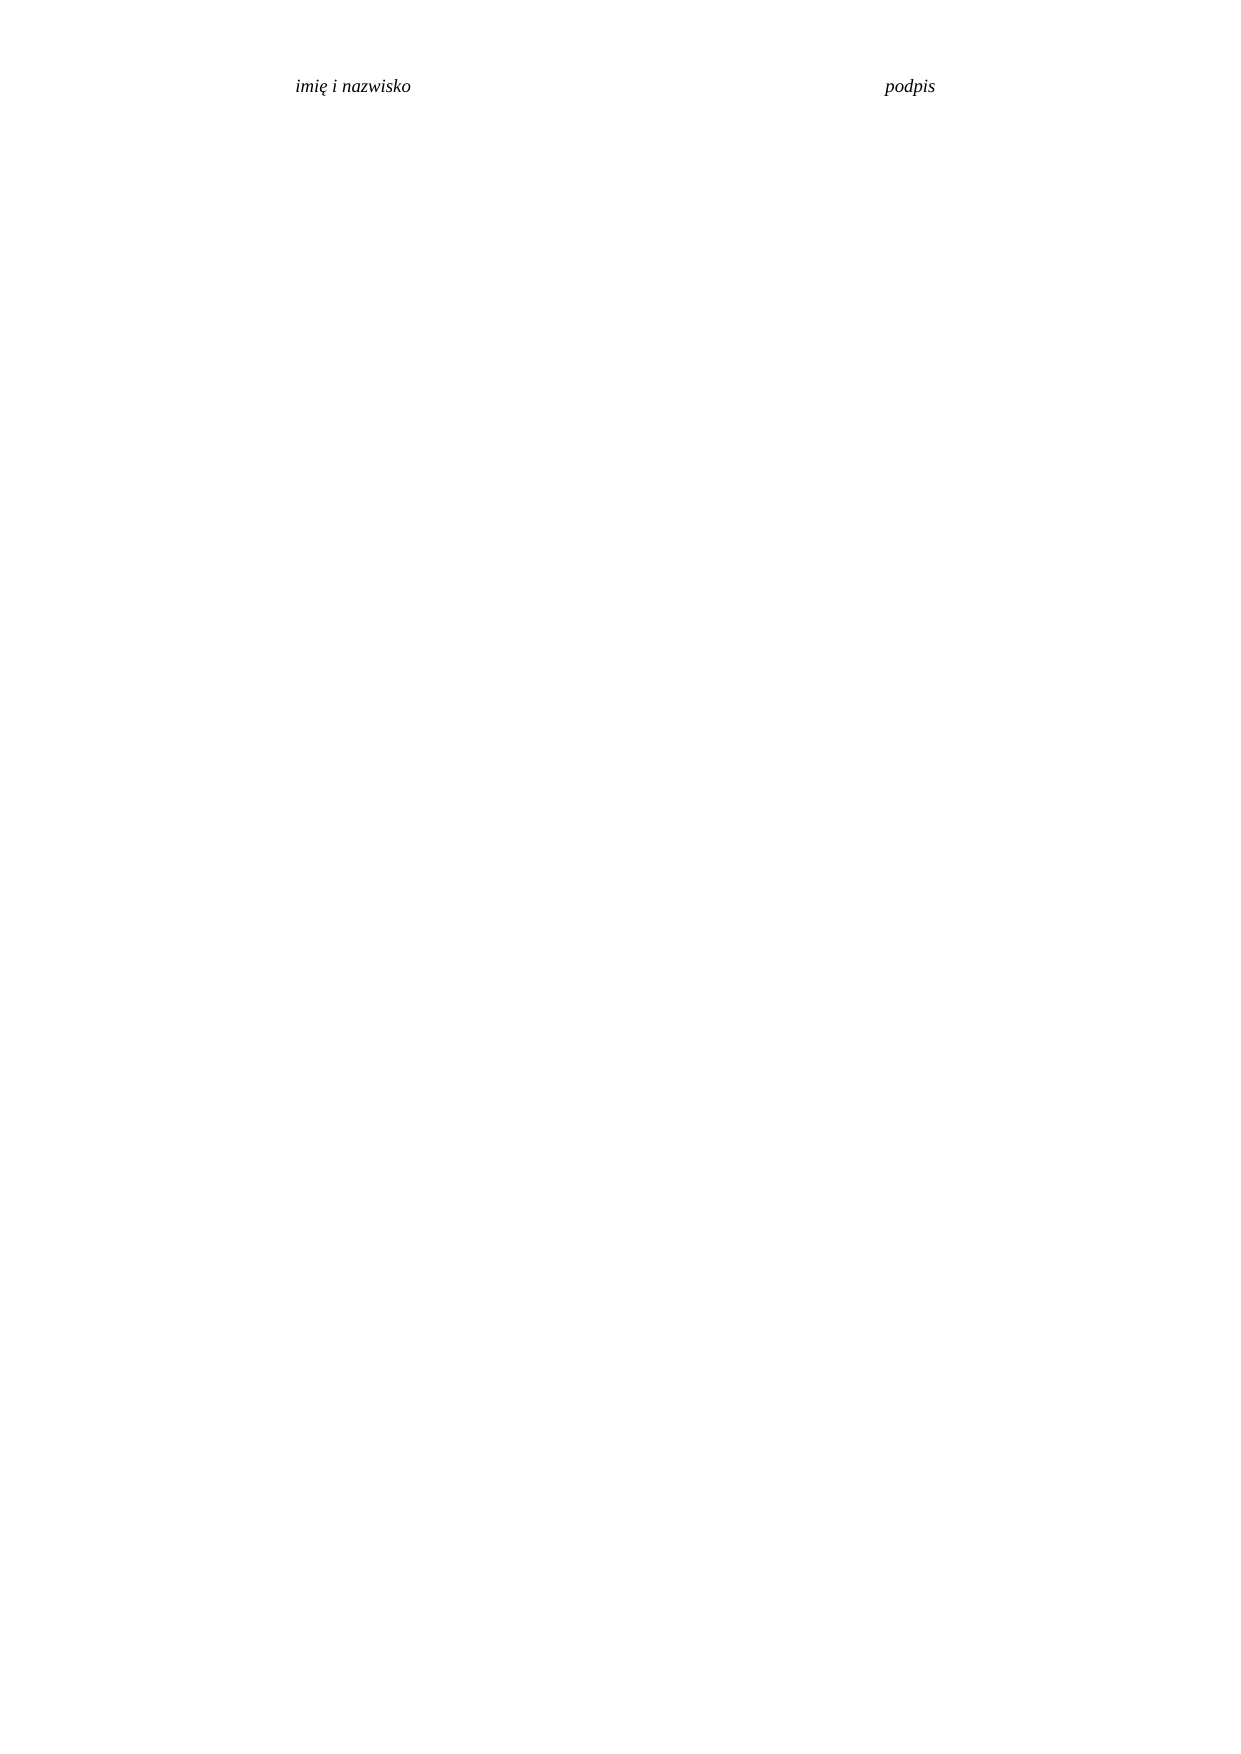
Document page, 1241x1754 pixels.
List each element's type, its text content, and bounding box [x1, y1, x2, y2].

text imię i nazwisko podpis [221, 75, 1093, 96]
